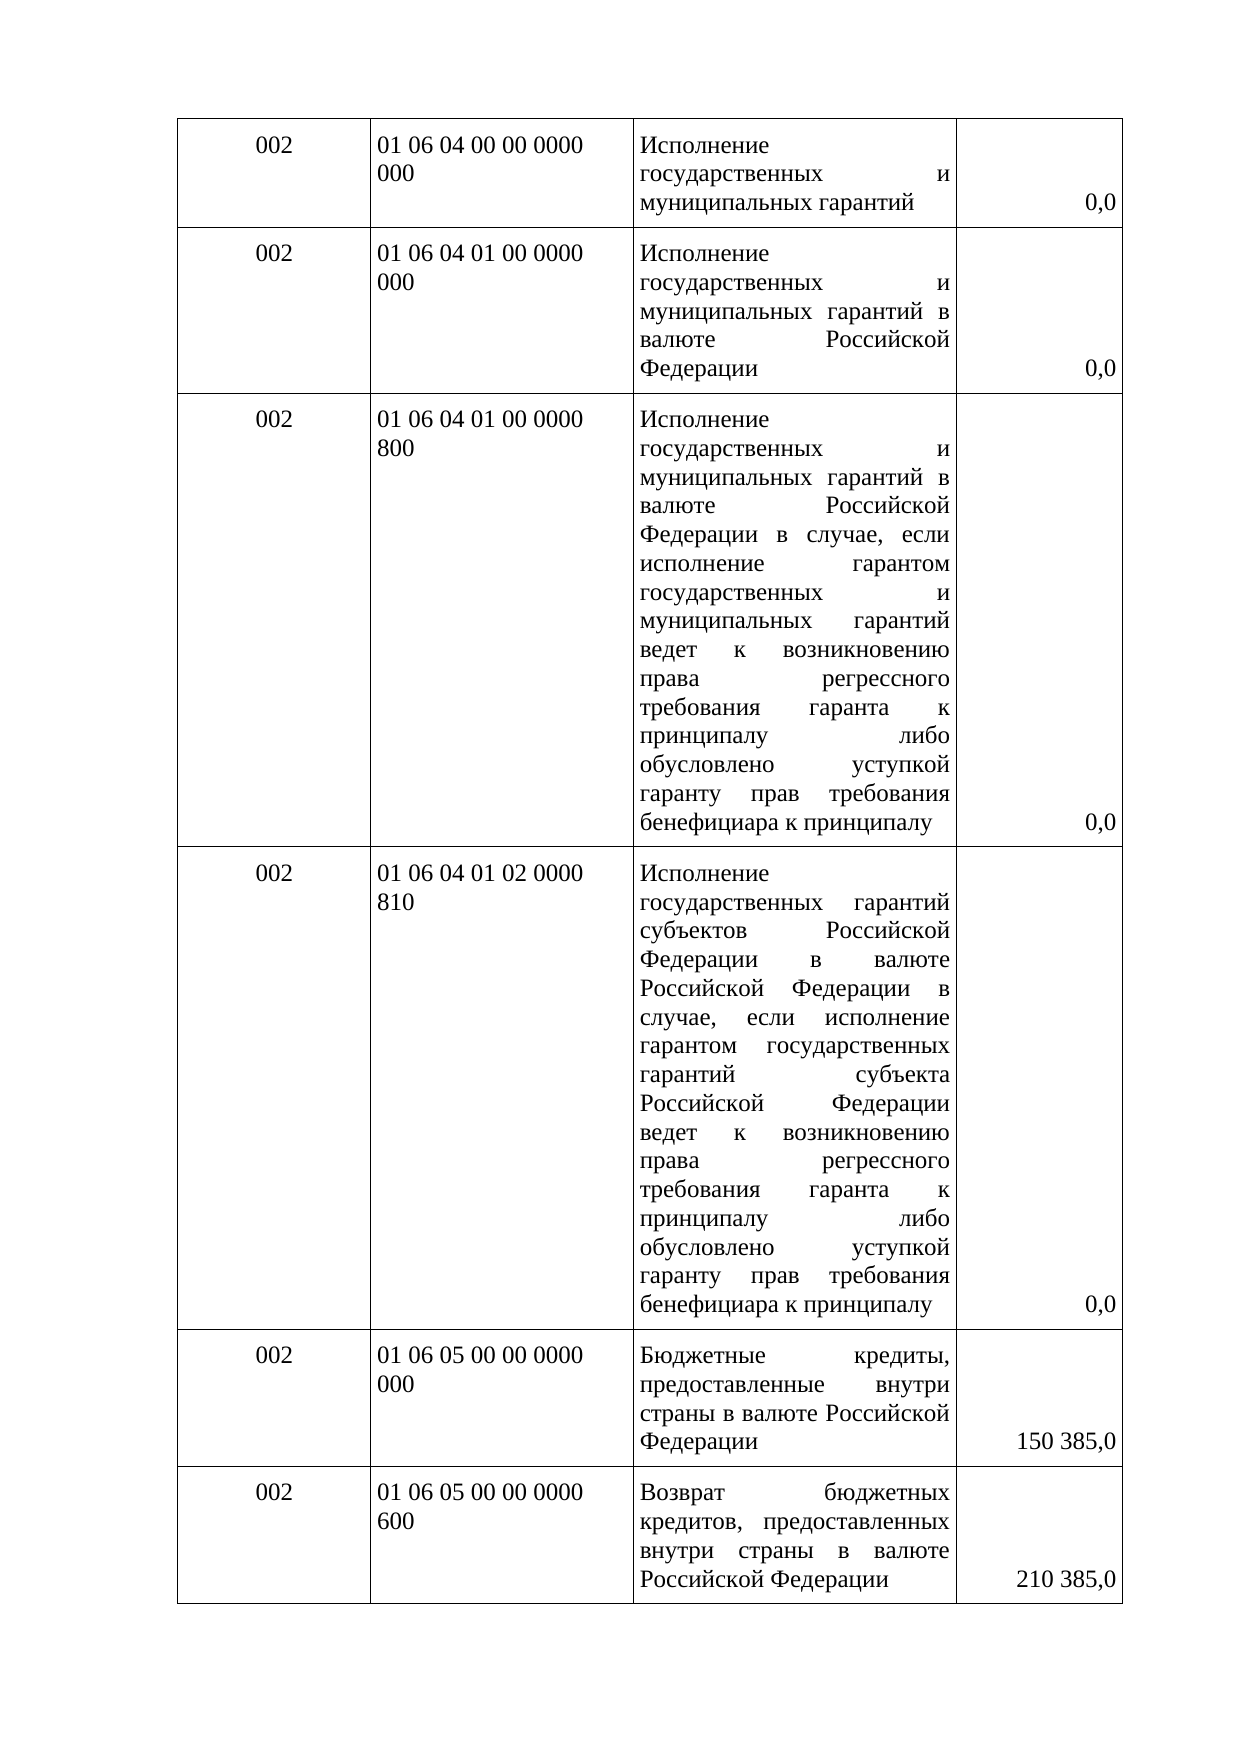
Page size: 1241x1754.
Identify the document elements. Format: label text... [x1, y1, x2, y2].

table_cell 002 [178, 1467, 370, 1603]
table_cell 150 385,0 [957, 1330, 1122, 1466]
table_cell 0,0 [957, 394, 1122, 846]
table_cell 0,0 [957, 228, 1122, 393]
table_cell Исполнение государственных и муниципальных гарантий [634, 119, 956, 227]
table_cell 01 06 04 00 00 0000 000 [371, 119, 633, 227]
table_cell 01 06 05 00 00 0000 600 [371, 1467, 633, 1603]
table_cell Исполнение государственных гарантий субъектов Российской Федерации в валюте Российской Федерации в случае, если исполнение гарантом государственных гарантий субъекта Российской Федерации ведет к возникновению права регрессного требования гаранта к принципалу либо обусловлено уступкой гаранту прав требования бенефициара к принципалу [634, 847, 956, 1328]
table_cell 01 06 04 01 00 0000 000 [371, 228, 633, 393]
table_cell Бюджетные кредиты, предоставленные внутри страны в валюте Российской Федерации [634, 1330, 956, 1466]
table_cell 0,0 [957, 119, 1122, 227]
table_cell Исполнение государственных и муниципальных гарантий в валюте Российской Федерации в случае, если исполнение гарантом государственных и муниципальных гарантий ведет к возникновению права регрессного требования гаранта к принципалу либо обусловлено уступкой гаранту прав требования бенефициара к принципалу [634, 394, 956, 846]
table_cell 0,0 [957, 847, 1122, 1328]
table_cell 002 [178, 394, 370, 846]
table_cell 01 06 04 01 02 0000 810 [371, 847, 633, 1328]
table_cell 210 385,0 [957, 1467, 1122, 1603]
table_cell 002 [178, 228, 370, 393]
table_cell Исполнение государственных и муниципальных гарантий в валюте Российской Федерации [634, 228, 956, 393]
table_cell 01 06 04 01 00 0000 800 [371, 394, 633, 846]
table_cell 002 [178, 119, 370, 227]
table_cell 002 [178, 847, 370, 1328]
table_cell 002 [178, 1330, 370, 1466]
table_cell 01 06 05 00 00 0000 000 [371, 1330, 633, 1466]
table_cell Возврат бюджетных кредитов, предоставленных внутри страны в валюте Российской Федерации [634, 1467, 956, 1603]
